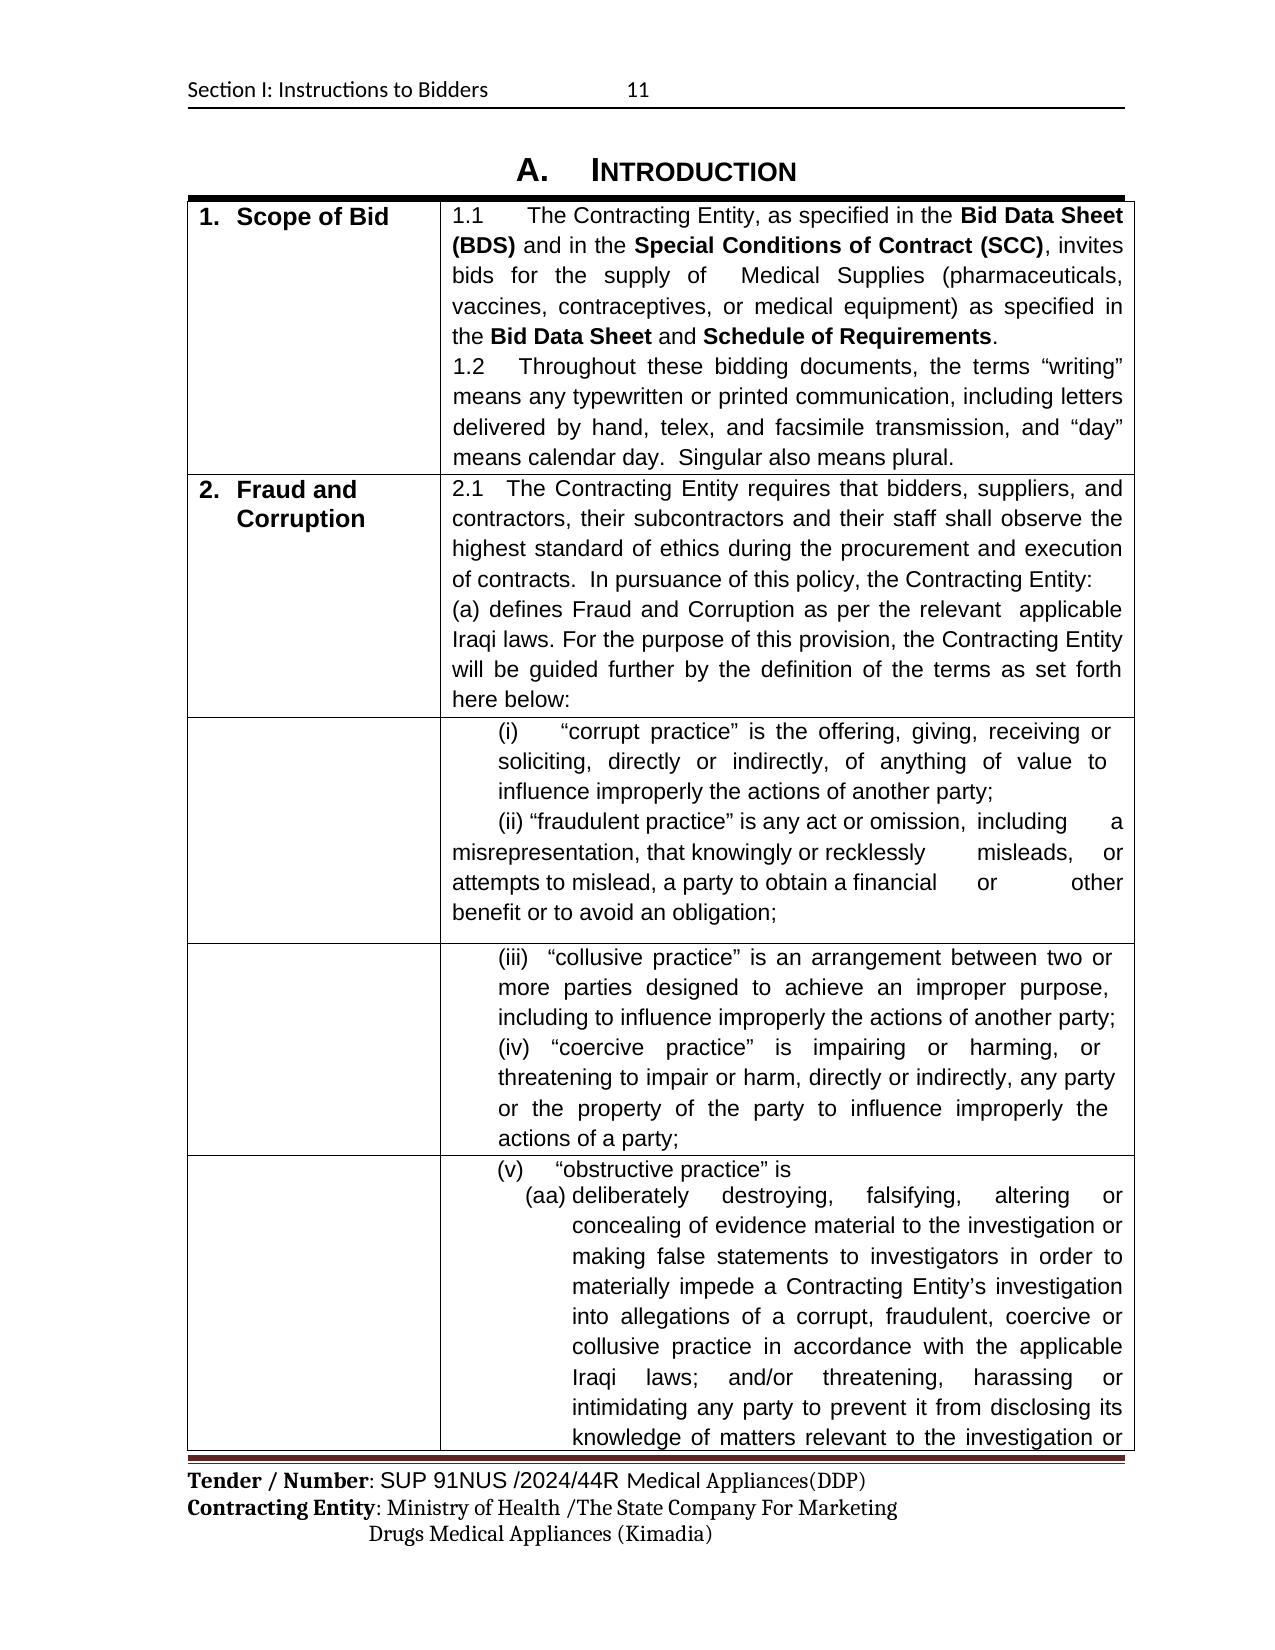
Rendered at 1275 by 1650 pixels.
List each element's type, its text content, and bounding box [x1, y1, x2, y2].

table_header 1.1 The Contracting Entity, as specified in the Bid Data Sheet (BDS) and in the Special Conditions of Contract (SCC), invites bids for the supply of Medical Supplies (pharmaceuticals, vaccines, contraceptives, or medical equipment) as specified in the Bid Data Sheet and Schedule of Requirements. 1.2 Throughout these bidding documents, the terms “writing” means any typewritten or printed communication, including letters delivered by hand, telex, and facsimile transmission, and “day” means calendar day. Singular also means plural. [441, 202, 1134, 474]
text A. Introduction [187, 150, 1125, 201]
table_cell [188, 718, 440, 942]
table_cell (i) “corrupt practice” is the offering, giving, receiving or soliciting, directly or indirectly, of anything of value to influence improperly the actions of another party; (ii) “fraudulent practice” is any act or omission, including a misrepresentation, that knowingly or recklessly misleads, or attempts to mislead, a party to obtain a financial or other benefit or to avoid an obligation; [441, 718, 1134, 942]
table_cell [188, 944, 440, 1155]
table_cell [188, 1156, 440, 1450]
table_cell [441, 1156, 1134, 1450]
table_cell 2. Fraud and Corruption [188, 475, 440, 717]
table_cell (iii) “collusive practice” is an arrangement between two or more parties designed to achieve an improper purpose, including to influence improperly the actions of another party; (iv) “coercive practice” is impairing or harming, or threatening to impair or harm, directly or indirectly, any party or the property of the party to influence improperly the actions of a party; [441, 944, 1134, 1155]
table_cell 2.1 The Contracting Entity requires that bidders, suppliers, and contractors, their subcontractors and their staff shall observe the highest standard of ethics during the procurement and execution of contracts. In pursuance of this policy, the Contracting Entity: (a) defines Fraud and Corruption as per the relevant applicable Iraqi laws. For the purpose of this provision, the Contracting Entity will be guided further by the definition of the terms as set forth here below: [441, 475, 1134, 717]
table_header 1. Scope of Bid [188, 202, 440, 474]
